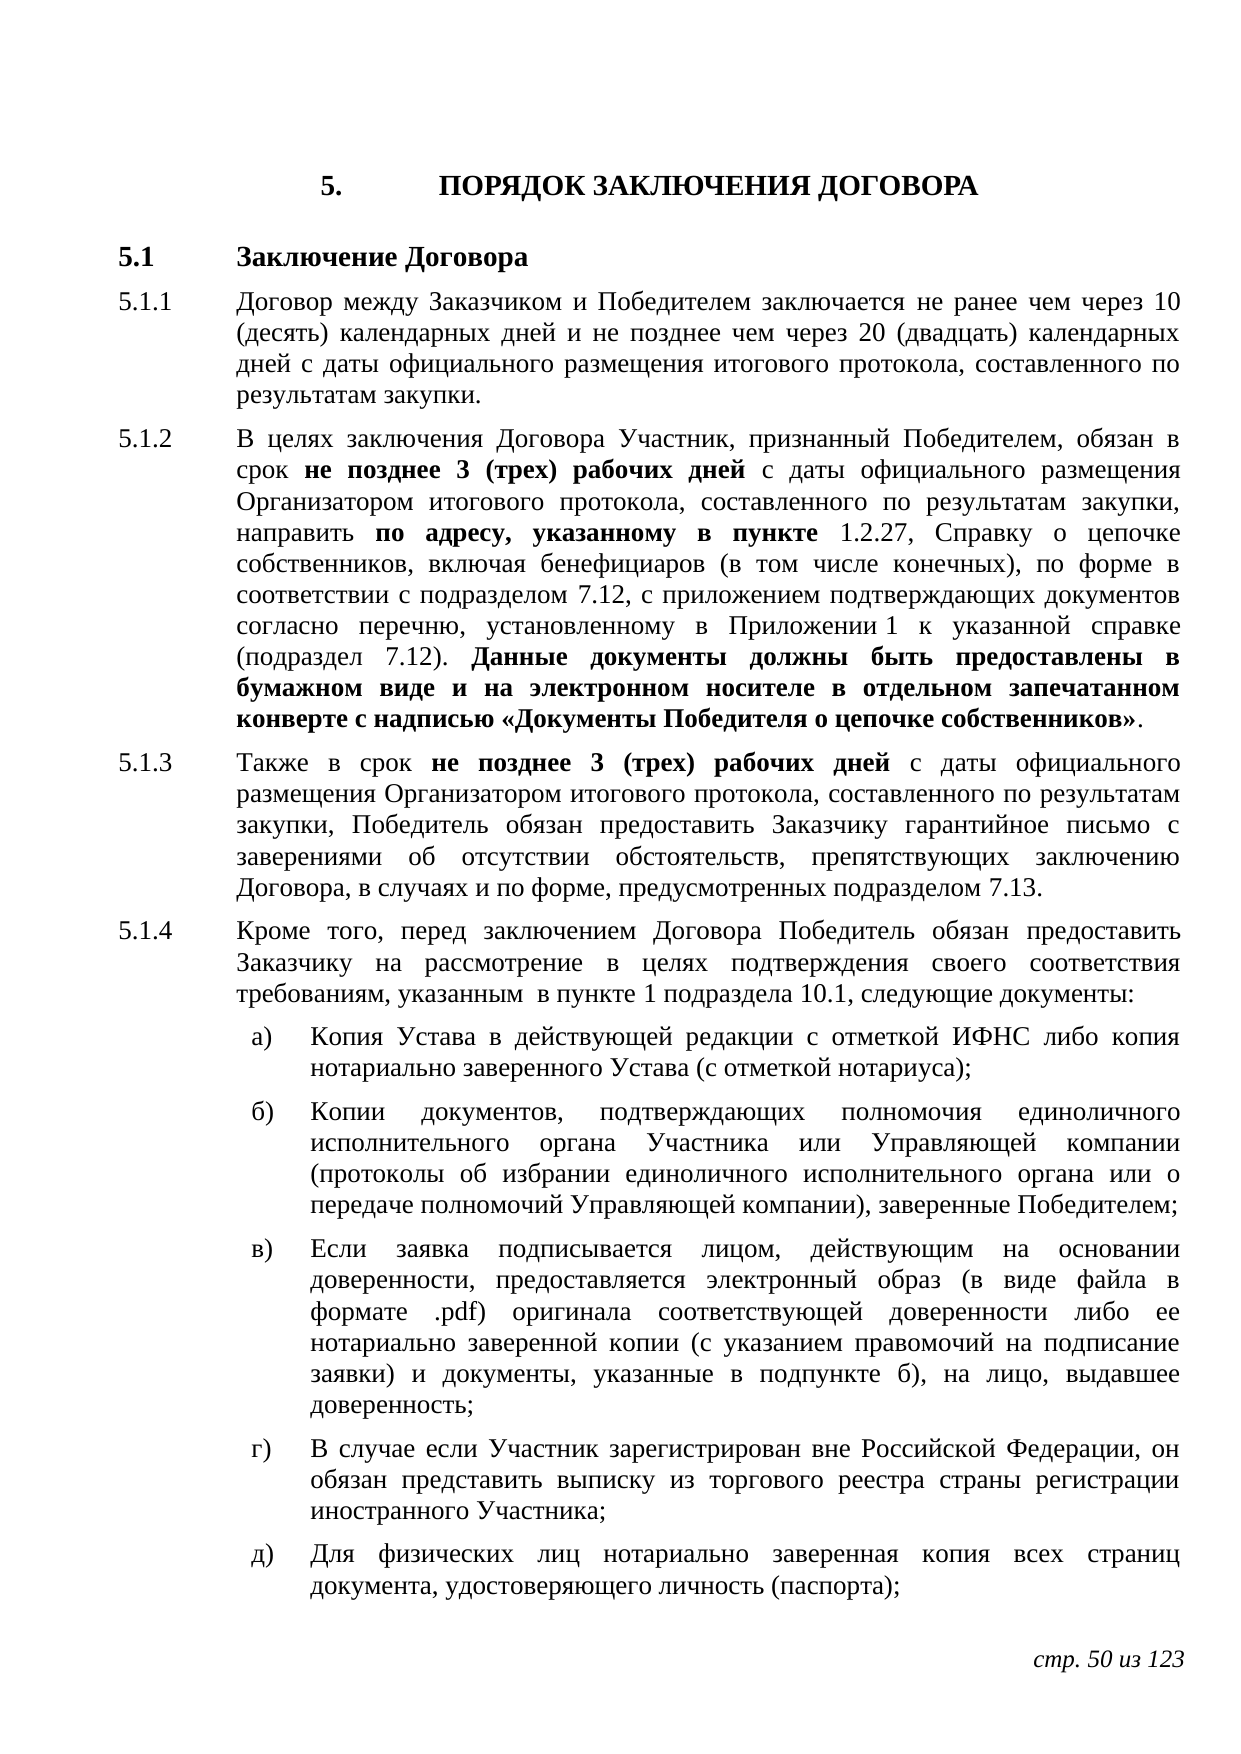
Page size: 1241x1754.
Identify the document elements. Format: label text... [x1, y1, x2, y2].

subtitle ПОРЯДОК ЗАКЛЮЧЕНИЯ ДОГОВОРА [118, 168, 1181, 202]
text В целях заключения Договора Участник, признанный Победителем, обязан в срок не позднее 3 (трех) рабочих дней с даты официального размещения Организатором итогового протокола, составленного по результатам закупки, направить по адресу, указанному в пункте 1.2.27, Справку о цепочке собственников, включая бенефициаров (в том числе конечных), по форме в соответствии с подразделом 7.12, с приложением подтверждающих документов согласно перечню, установленному в Приложении 1 к указанной справке (подраздел 7.12). Данные документы должны быть предоставлены в бумажном виде и на электронном носителе в отдельном запечатанном конверте с надписью «Документы Победителя о цепочке собственников». [118, 422, 1181, 734]
list Копии документов, подтверждающих полномочия единоличного исполнительного органа Участника или Управляющей компании (протоколы об избрании единоличного исполнительного органа или о передаче полномочий Управляющей компании), заверенные Победителем; [251, 1095, 1181, 1220]
subtitle Заключение Договора [118, 239, 1181, 273]
text Также в срок не позднее 3 (трех) рабочих дней с даты официального размещения Организатором итогового протокола, составленного по результатам закупки, Победитель обязан предоставить Заказчику гарантийное письмо с заверениями об отсутствии обстоятельств, препятствующих заключению Договора, в случаях и по форме, предусмотренных подразделом 7.13. [118, 746, 1181, 902]
text Договор между Заказчиком и Победителем заключается не ранее чем через 10 (десять) календарных дней и не позднее чем через 20 (двадцать) календарных дней с даты официального размещения итогового протокола, составленного по результатам закупки. [118, 285, 1181, 410]
list В случае если Участник зарегистрирован вне Российской Федерации, он обязан представить выписку из торгового реестра страны регистрации иностранного Участника; [251, 1432, 1181, 1525]
list Копия Устава в действующей редакции с отметкой ИФНС либо копия нотариально заверенного Устава (с отметкой нотариуса); [251, 1020, 1181, 1083]
list Для физических лиц нотариально заверенная копия всех страниц документа, удостоверяющего личность (паспорта); [251, 1538, 1181, 1600]
text Кроме того, перед заключением Договора Победитель обязан предоставить Заказчику на рассмотрение в целях подтверждения своего соответствия требованиям, указанным в пункте 1 подраздела 10.1, следующие документы: [118, 914, 1181, 1008]
list Если заявка подписывается лицом, действующим на основании доверенности, предоставляется электронный образ (в виде файла в формате .pdf) оригинала соответствующей доверенности либо ее нотариально заверенной копии (с указанием правомочий на подписание заявки) и документы, указанные в подпункте б), на лицо, выдавшее доверенность; [251, 1232, 1181, 1419]
